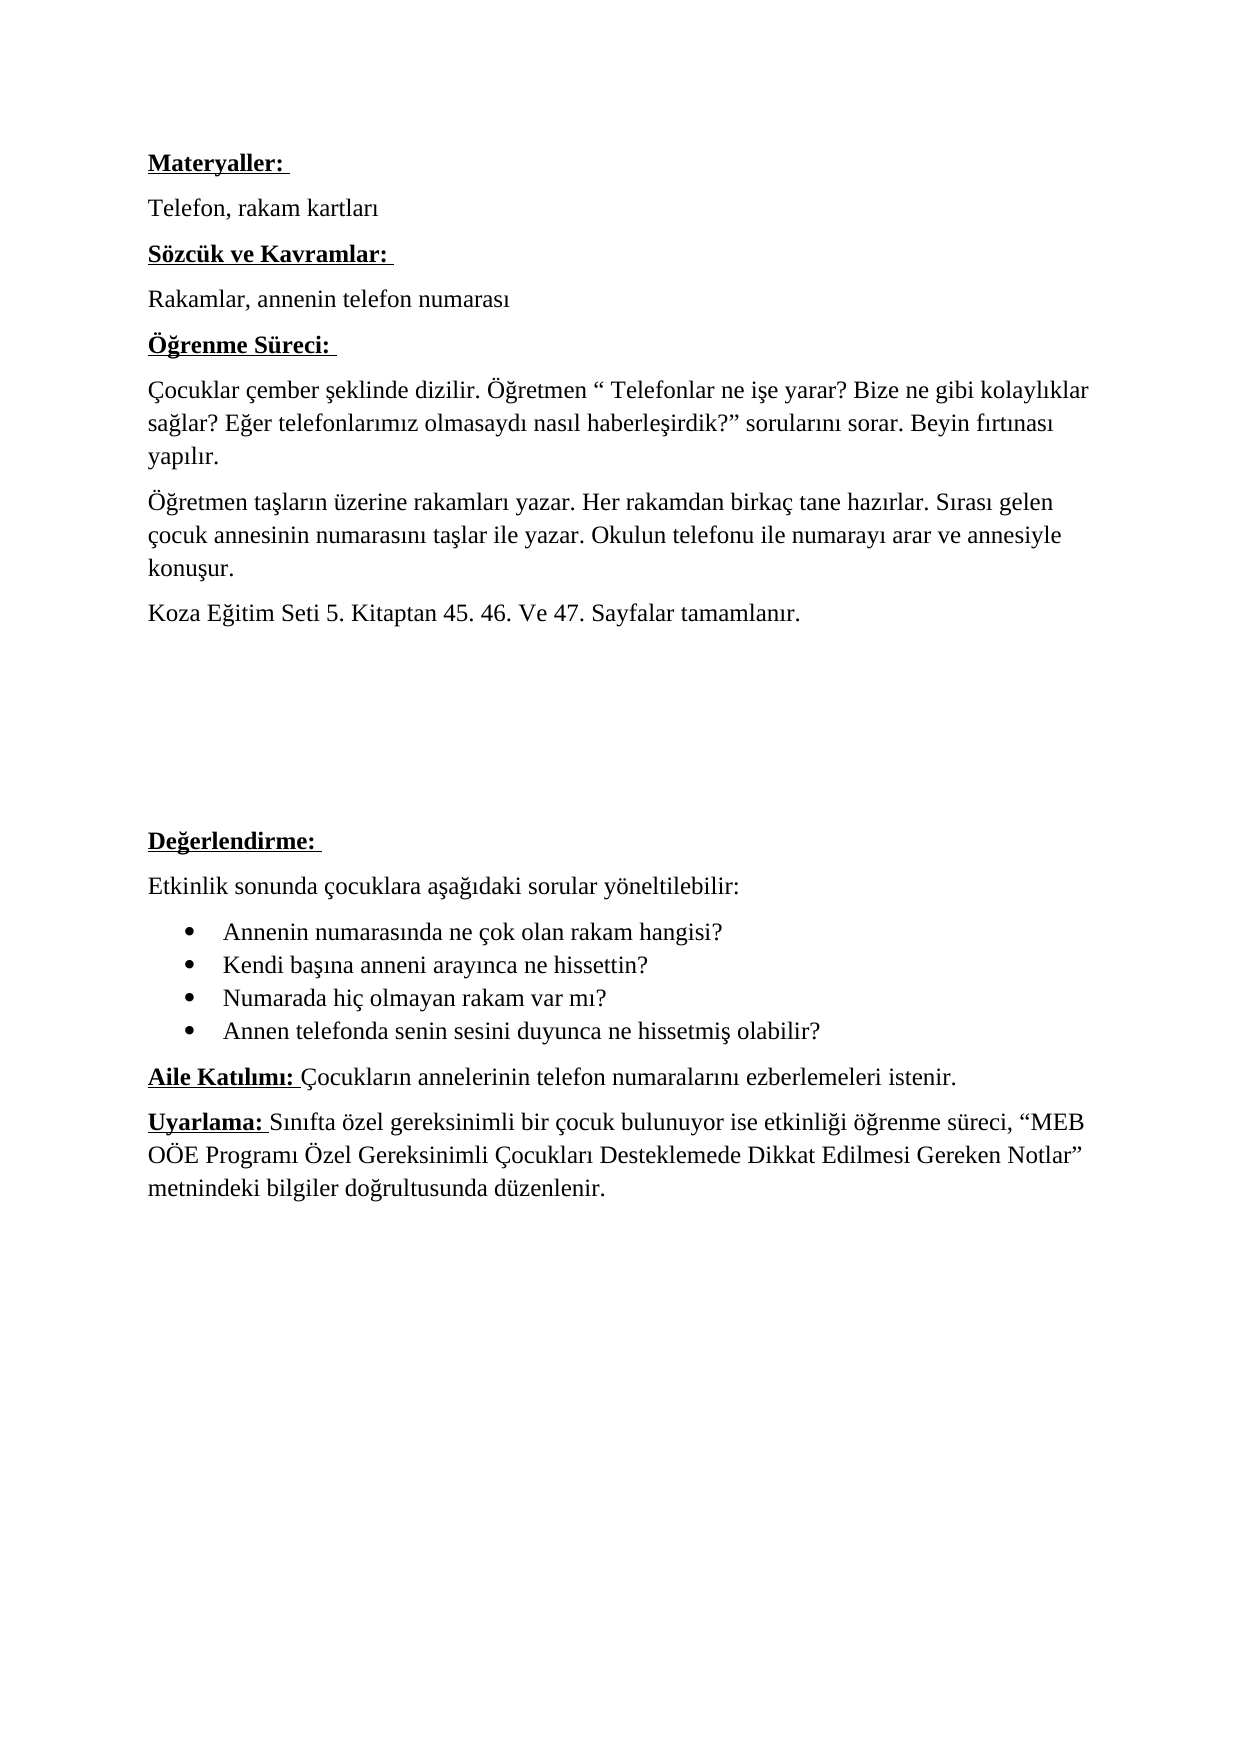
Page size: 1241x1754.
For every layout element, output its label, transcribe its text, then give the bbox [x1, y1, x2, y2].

text Öğretmen taşların üzerine rakamları yazar. Her rakamdan birkaç tane hazırlar. Sırası gelen çocuk annesinin numarasını taşlar ile yazar. Okulun telefonu ile numarayı arar ve annesiyle konuşur. [148, 487, 1093, 582]
text Sözcük ve Kavramlar: [148, 239, 1093, 267]
text Çocuklar çember şeklinde dizilir. Öğretmen “ Telefonlar ne işe yarar? Bize ne gibi kolaylıklar sağlar? Eğer telefonlarımız olmasaydı nasıl haberleşirdik?” sorularını sorar. Beyin fırtınası yapılır. [148, 375, 1093, 470]
text Etkinlik sonunda çocuklara aşağıdaki sorular yöneltilebilir: [148, 871, 1093, 900]
text Koza Eğitim Seti 5. Kitaptan 45. 46. Ve 47. Sayfalar tamamlanır. [148, 598, 1093, 627]
list Numarada hiç olmayan rakam var mı? [185, 983, 1093, 1012]
text Telefon, rakam kartları [148, 193, 1093, 222]
list Annen telefonda senin sesini duyunca ne hissetmiş olabilir? [185, 1016, 1093, 1045]
text Öğrenme Süreci: [148, 330, 1093, 358]
text Materyaller: [148, 148, 1093, 176]
list Kendi başına anneni arayınca ne hissettin? [185, 950, 1093, 979]
text Değerlendirme: [148, 826, 1093, 855]
list Annenin numarasında ne çok olan rakam hangisi? [185, 917, 1093, 946]
text Uyarlama: Sınıfta özel gereksinimli bir çocuk bulunuyor ise etkinliği öğrenme süreci, “MEB OÖE Programı Özel Gereksinimli Çocukları Desteklemede Dikkat Edilmesi Gereken Notlar” metnindeki bilgiler doğrultusunda düzenlenir. [148, 1107, 1093, 1202]
text Aile Katılımı: Çocukların annelerinin telefon numaralarını ezberlemeleri istenir. [148, 1062, 1093, 1090]
text Rakamlar, annenin telefon numarası [148, 284, 1093, 313]
